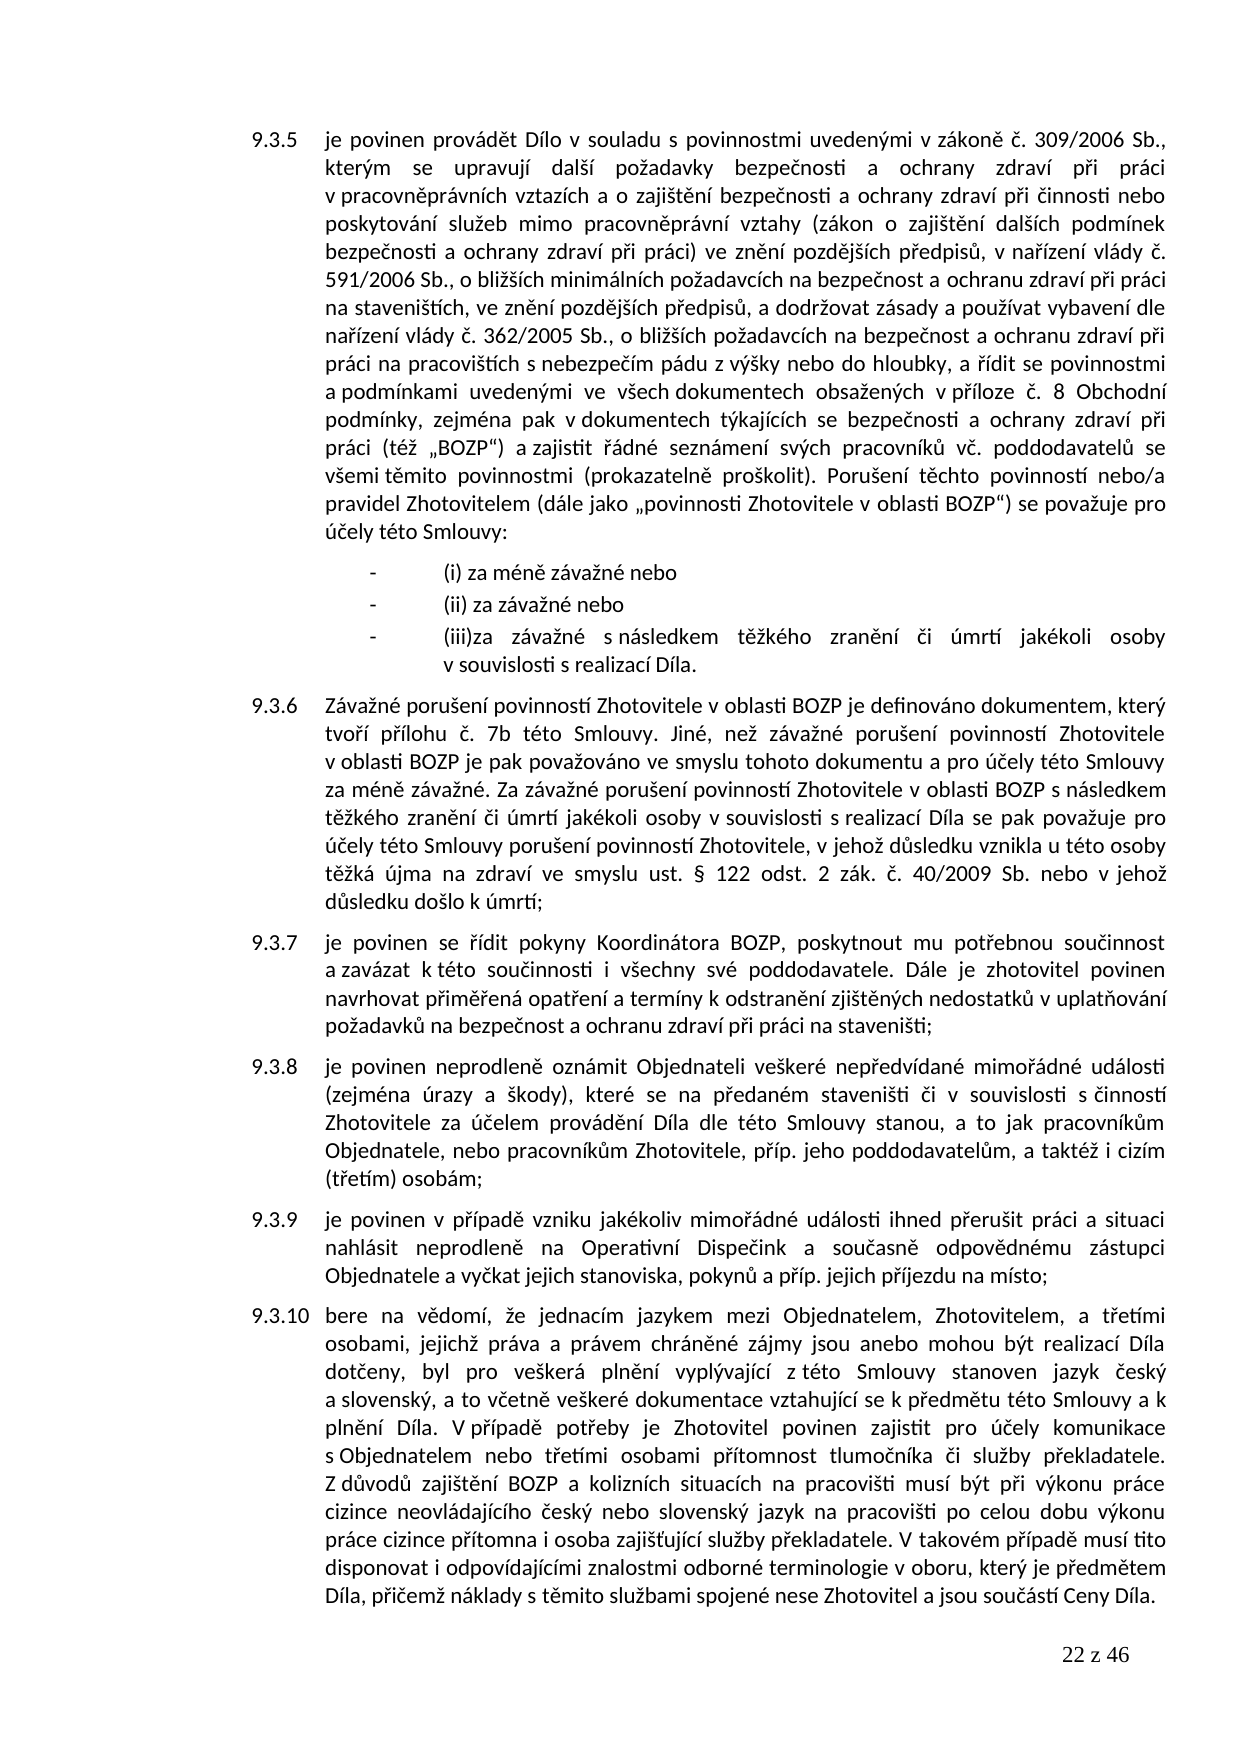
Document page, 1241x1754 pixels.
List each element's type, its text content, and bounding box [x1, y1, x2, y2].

subtitle Závažné porušení povinností Zhotovitele v oblasti BOZP je definováno dokumentem, který tvoří přílohu č. 7b této Smlouvy. Jiné, než závažné porušení povinností Zhotovitele v oblasti BOZP je pak považováno ve smyslu tohoto dokumentu a pro účely této Smlouvy za méně závažné. Za závažné porušení povinností Zhotovitele v oblasti BOZP s následkem těžkého zranění či úmrtí jakékoli osoby v souvislosti s realizací Díla se pak považuje pro účely této Smlouvy porušení povinností Zhotovitele, v jehož důsledku vznikla u této osoby těžká újma na zdraví ve smyslu ust. § 122 odst. 2 zák. č. 40/2009 Sb. nebo v jehož důsledku došlo k úmrtí; [251, 691, 1167, 915]
list (i) za méně závažné nebo [369, 558, 1167, 586]
subtitle je povinen se řídit pokyny Koordinátora BOZP, poskytnout mu potřebnou součinnost a zavázat k této součinnosti i všechny své poddodavatele. Dále je zhotovitel povinen navrhovat přiměřená opatření a termíny k odstranění zjištěných nedostatků v uplatňování požadavků na bezpečnost a ochranu zdraví při práci na staveništi; [251, 928, 1167, 1040]
subtitle je povinen neprodleně oznámit Objednateli veškeré nepředvídané mimořádné události (zejména úrazy a škody), které se na předaném staveništi či v souvislosti s činností Zhotovitele za účelem provádění Díla dle této Smlouvy stanou, a to jak pracovníkům Objednatele, nebo pracovníkům Zhotovitele, příp. jeho poddodavatelům, a taktéž i cizím (třetím) osobám; [251, 1052, 1167, 1192]
list (iii)za závažné s následkem těžkého zranění či úmrtí jakékoli osoby v souvislosti s realizací Díla. [369, 622, 1167, 678]
subtitle je povinen v případě vzniku jakékoliv mimořádné události ihned přerušit práci a situaci nahlásit neprodleně na Operativní Dispečink a současně odpovědnému zástupci Objednatele a vyčkat jejich stanoviska, pokynů a příp. jejich příjezdu na místo; [251, 1205, 1167, 1289]
subtitle bere na vědomí, že jednacím jazykem mezi Objednatelem, Zhotovitelem, a třetími osobami, jejichž práva a právem chráněné zájmy jsou anebo mohou být realizací Díla dotčeny, byl pro veškerá plnění vyplývající z této Smlouvy stanoven jazyk český a slovenský, a to včetně veškeré dokumentace vztahující se k předmětu této Smlouvy a k plnění Díla. V případě potřeby je Zhotovitel povinen zajistit pro účely komunikace s Objednatelem nebo třetími osobami přítomnost tlumočníka či služby překladatele. Z důvodů zajištění BOZP a kolizních situacích na pracovišti musí být při výkonu práce cizince neovládajícího český nebo slovenský jazyk na pracovišti po celou dobu výkonu práce cizince přítomna i osoba zajišťující služby překladatele. V takovém případě musí tito disponovat i odpovídajícími znalostmi odborné terminologie v oboru, který je předmětem Díla, přičemž náklady s těmito službami spojené nese Zhotovitel a jsou součástí Ceny Díla. [251, 1301, 1167, 1609]
subtitle je povinen provádět Dílo v souladu s povinnostmi uvedenými v zákoně č. 309/2006 Sb., kterým se upravují další požadavky bezpečnosti a ochrany zdraví při práci v pracovněprávních vztazích a o zajištění bezpečnosti a ochrany zdraví při činnosti nebo poskytování služeb mimo pracovněprávní vztahy (zákon o zajištění dalších podmínek bezpečnosti a ochrany zdraví při práci) ve znění pozdějších předpisů, v nařízení vlády č. 591/2006 Sb., o bližších minimálních požadavcích na bezpečnost a ochranu zdraví při práci na staveništích, ve znění pozdějších předpisů, a dodržovat zásady a používat vybavení dle nařízení vlády č. 362/2005 Sb., o bližších požadavcích na bezpečnost a ochranu zdraví při práci na pracovištích s nebezpečím pádu z výšky nebo do hloubky, a řídit se povinnostmi a podmínkami uvedenými ve všech dokumentech obsažených v příloze č. 8 Obchodní podmínky, zejména pak v dokumentech týkajících se bezpečnosti a ochrany zdraví při práci (též „BOZP“) a zajistit řádné seznámení svých pracovníků vč. poddodavatelů se všemi těmito povinnostmi (prokazatelně proškolit). Porušení těchto povinností nebo/a pravidel Zhotovitelem (dále jako „povinnosti Zhotovitele v oblasti BOZP“) se považuje pro účely této Smlouvy: [251, 125, 1167, 546]
list (ii) za závažné nebo [369, 590, 1167, 618]
